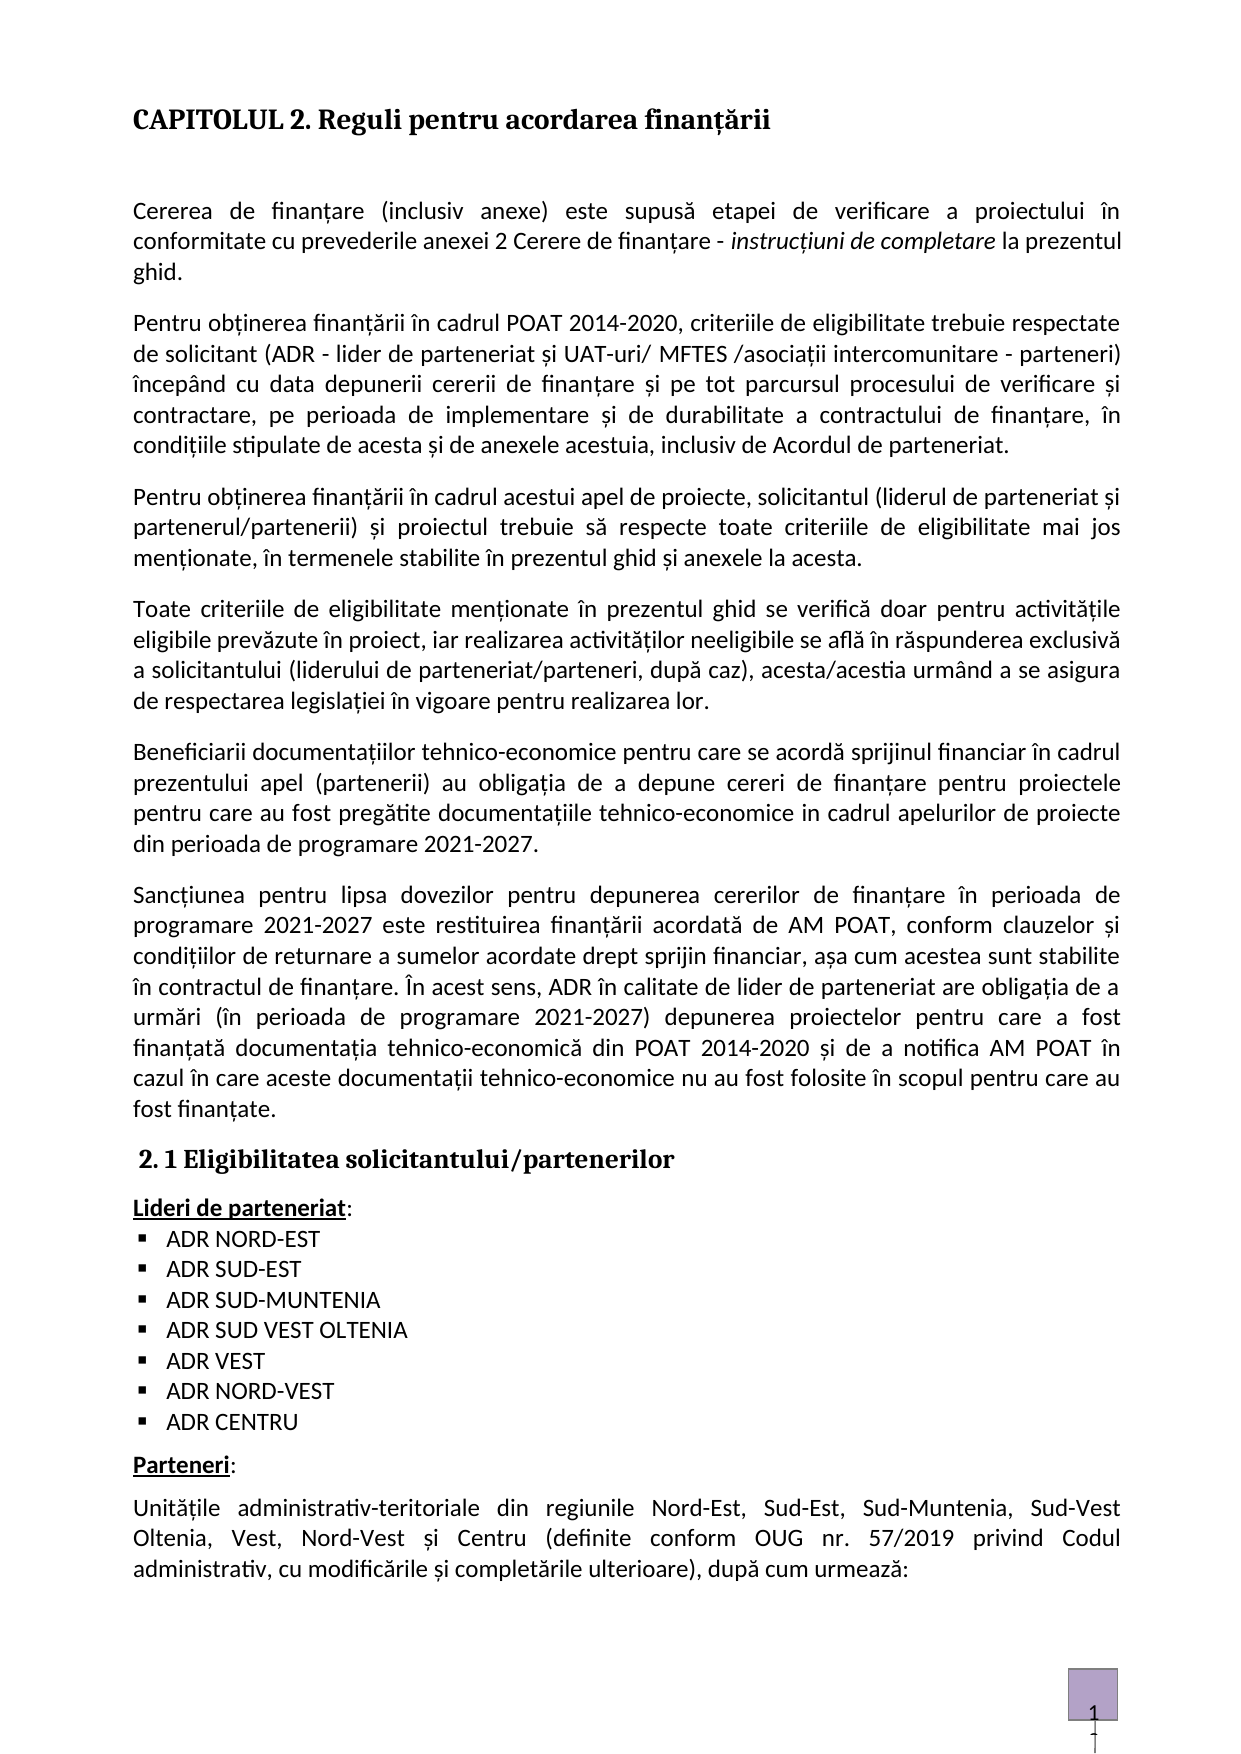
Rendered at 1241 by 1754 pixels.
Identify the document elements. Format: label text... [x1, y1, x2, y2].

text Pentru obținerea finanțării în cadrul acestui apel de proiecte, solicitantul (liderul de parteneriat și partenerul/partenerii) și proiectul trebuie să respecte toate criteriile de eligibilitate mai jos menționate, în termenele stabilite în prezentul ghid și anexele la acesta. [133, 481, 1122, 572]
subtitle 2. 1 Eligibilitatea solicitantului/partenerilor [133, 1144, 1122, 1175]
list ADR NORD-EST [136, 1223, 1122, 1253]
text Sancțiunea pentru lipsa dovezilor pentru depunerea cererilor de finanțare în perioada de programare 2021-2027 este restituirea finanțării acordată de AM POAT, conform clauzelor și condițiilor de returnare a sumelor acordate drept sprijin financiar, așa cum acestea sunt stabilite în contractul de finanțare. În acest sens, ADR în calitate de lider de parteneriat are obligația de a urmări (în perioada de programare 2021-2027) depunerea proiectelor pentru care a fost finanțată documentația tehnico-economică din POAT 2014-2020 și de a notifica AM POAT în cazul în care aceste documentații tehnico-economice nu au fost folosite în scopul pentru care au fost finanțate. [133, 879, 1122, 1123]
text Beneficiarii documentațiilor tehnico-economice pentru care se acordă sprijinul financiar în cadrul prezentului apel (partenerii) au obligația de a depune cereri de finanțare pentru proiectele pentru care au fost pregătite documentațiile tehnico-economice in cadrul apelurilor de proiecte din perioada de programare 2021-2027. [133, 736, 1122, 858]
list ADR CENTRU [136, 1406, 1122, 1436]
list ADR NORD-VEST [136, 1375, 1122, 1406]
list ADR SUD-MUNTENIA [136, 1284, 1122, 1314]
list ADR VEST [136, 1345, 1122, 1375]
text Parteneri: [133, 1449, 1122, 1479]
subtitle CAPITOLUL 2. Reguli pentru acordarea finanțării [133, 103, 1122, 137]
text Unităţile administrativ-teritoriale din regiunile Nord-Est, Sud-Est, Sud-Muntenia, Sud-Vest Oltenia, Vest, Nord-Vest și Centru (definite conform OUG nr. 57/2019 privind Codul administrativ, cu modificările și completările ulterioare), după cum urmează: [133, 1492, 1122, 1583]
list ADR SUD-EST [136, 1253, 1122, 1284]
list ADR SUD VEST OLTENIA [136, 1314, 1122, 1345]
text Toate criteriile de eligibilitate menționate în prezentul ghid se verifică doar pentru activitățile eligibile prevăzute în proiect, iar realizarea activităților neeligibile se află în răspunderea exclusivă a solicitantului (liderului de parteneriat/parteneri, după caz), acesta/acestia urmând a se asigura de respectarea legislației în vigoare pentru realizarea lor. [133, 593, 1122, 715]
text Pentru obținerea finanțării în cadrul POAT 2014-2020, criteriile de eligibilitate trebuie respectate de solicitant (ADR - lider de parteneriat și UAT-uri/ MFTES /asociații intercomunitare - parteneri) începând cu data depunerii cererii de finanţare şi pe tot parcursul procesului de verificare și contractare, pe perioada de implementare și de durabilitate a contractului de finanțare, în condițiile stipulate de acesta și de anexele acestuia, inclusiv de Acordul de parteneriat. [133, 307, 1122, 460]
text Lideri de parteneriat: [133, 1192, 1122, 1223]
text Cererea de finanțare (inclusiv anexe) este supusă etapei de verificare a proiectului în conformitate cu prevederile anexei 2 Cerere de finanțare - instrucțiuni de completare la prezentul ghid. [133, 195, 1122, 287]
